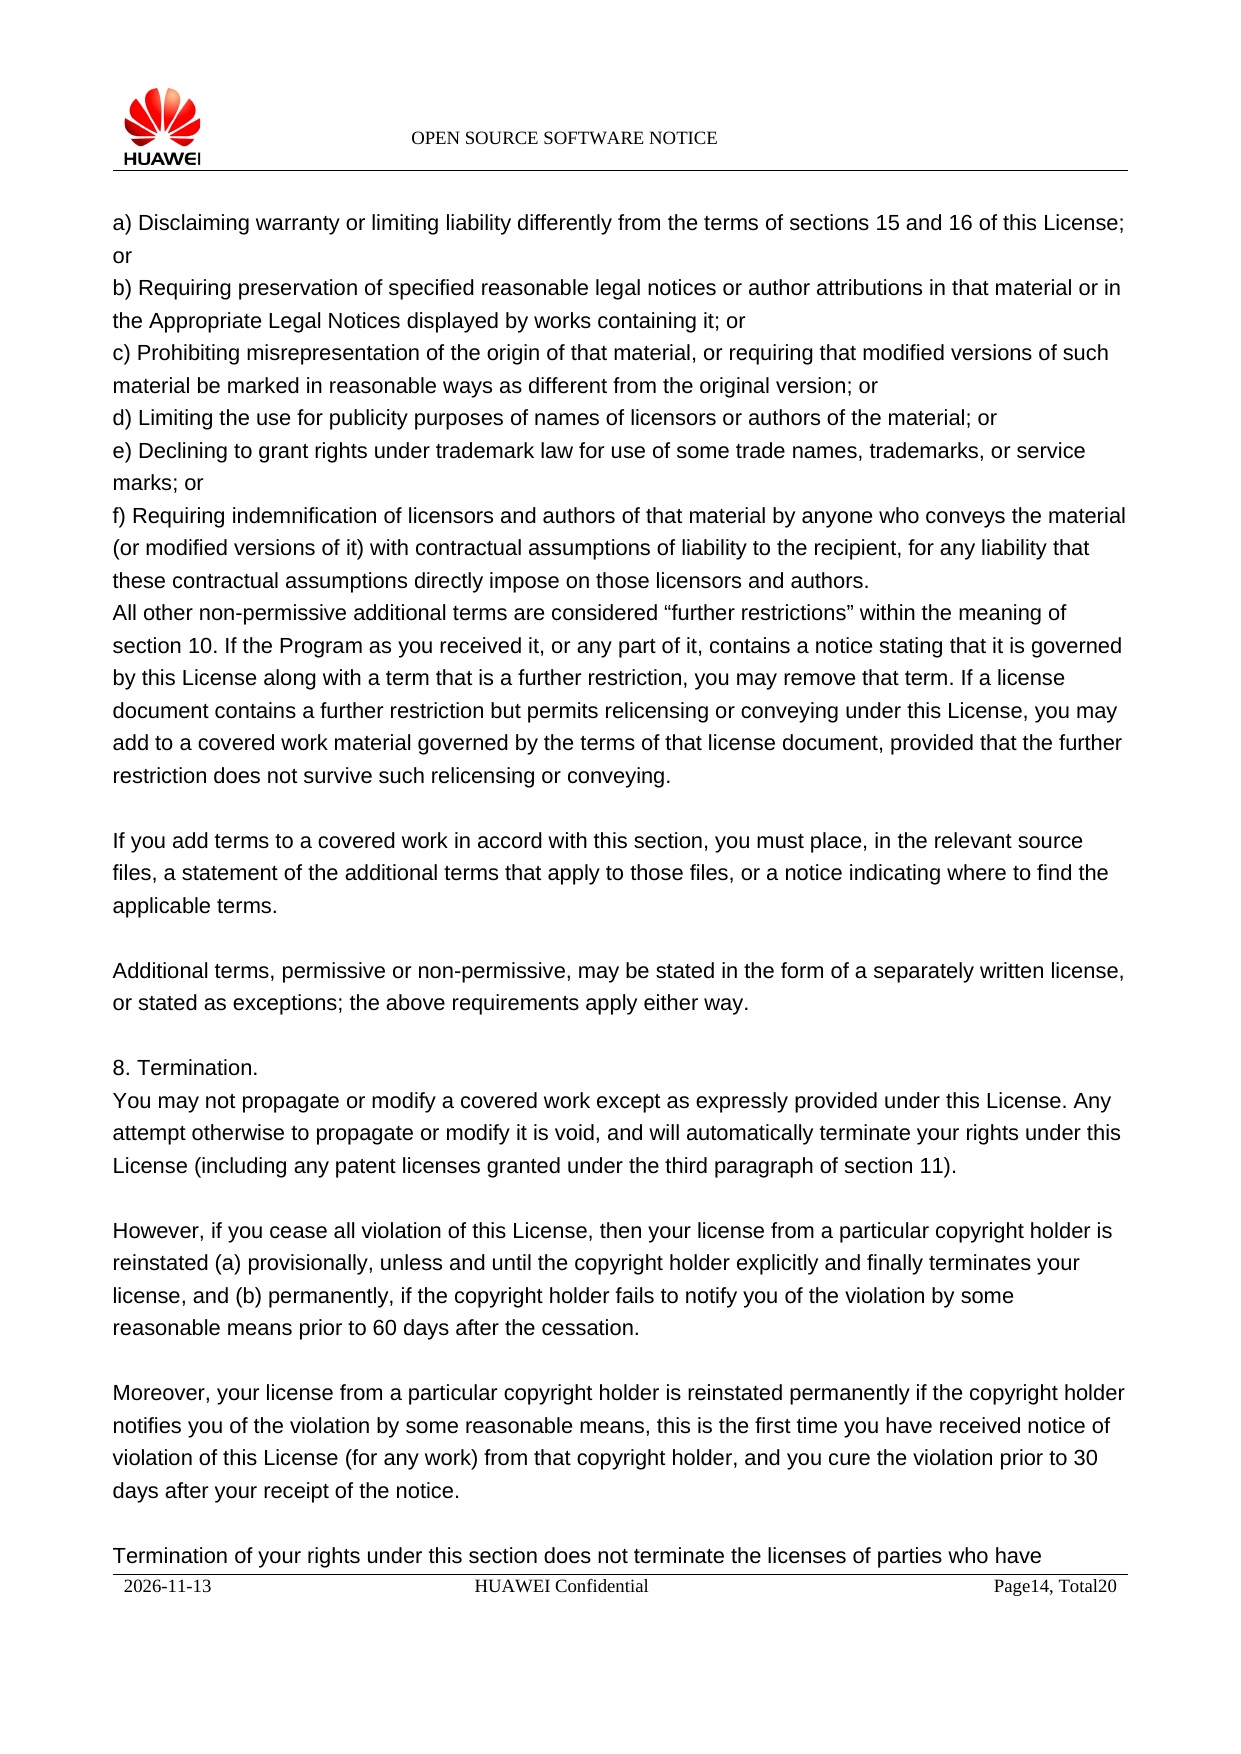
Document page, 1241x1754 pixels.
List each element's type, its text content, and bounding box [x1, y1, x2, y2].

text If you add terms to a covered work in accord with this section, you must place, in the relevant source files, a statement of the additional terms that apply to those files, or a notice indicating where to find the applicable terms. [112, 824, 1128, 921]
text e) Declining to grant rights under trademark law for use of some trade names, trademarks, or service marks; or [112, 434, 1128, 499]
text 8. Termination. [112, 1051, 1128, 1084]
text Moreover, your license from a particular copyright holder is reinstated permanently if the copyright holder notifies you of the violation by some reasonable means, this is the first time you have received notice of violation of this License (for any work) from that copyright holder, and you cure the violation prior to 30 days after your receipt of the notice. [112, 1376, 1128, 1506]
text Additional terms, permissive or non-permissive, may be stated in the form of a separately written license, or stated as exceptions; the above requirements apply either way. [112, 954, 1128, 1019]
text c) Prohibiting misrepresentation of the origin of that material, or requiring that modified versions of such material be marked in reasonable ways as different from the original version; or [112, 336, 1128, 401]
text All other non-permissive additional terms are considered “further restrictions” within the meaning of section 10. If the Program as you received it, or any part of it, contains a notice stating that it is governed by this License along with a term that is a further restriction, you may remove that term. If a license document contains a further restriction but permits relicensing or conveying under this License, you may add to a covered work material governed by the terms of that license document, provided that the further restriction does not survive such relicensing or conveying. [112, 596, 1128, 791]
text b) Requiring preservation of specified reasonable legal notices or author attributions in that material or in the Appropriate Legal Notices displayed by works containing it; or [112, 271, 1128, 336]
text You may not propagate or modify a covered work except as expressly provided under this License. Any attempt otherwise to propagate or modify it is void, and will automatically terminate your rights under this License (including any patent licenses granted under the third paragraph of section 11). [112, 1084, 1128, 1181]
text a) Disclaiming warranty or limiting liability differently from the terms of sections 15 and 16 of this License; or [112, 206, 1128, 271]
picture [124, 88, 201, 165]
text f) Requiring indemnification of licensors and authors of that material by anyone who conveys the material (or modified versions of it) with contractual assumptions of liability to the recipient, for any liability that these contractual assumptions directly impose on those licensors and authors. [112, 499, 1128, 596]
text However, if you cease all violation of this License, then your license from a particular copyright holder is reinstated (a) provisionally, unless and until the copyright holder explicitly and finally terminates your license, and (b) permanently, if the copyright holder fails to notify you of the violation by some reasonable means prior to 60 days after the cessation. [112, 1214, 1128, 1344]
text d) Limiting the use for publicity purposes of names of licensors or authors of the material; or [112, 401, 1128, 434]
